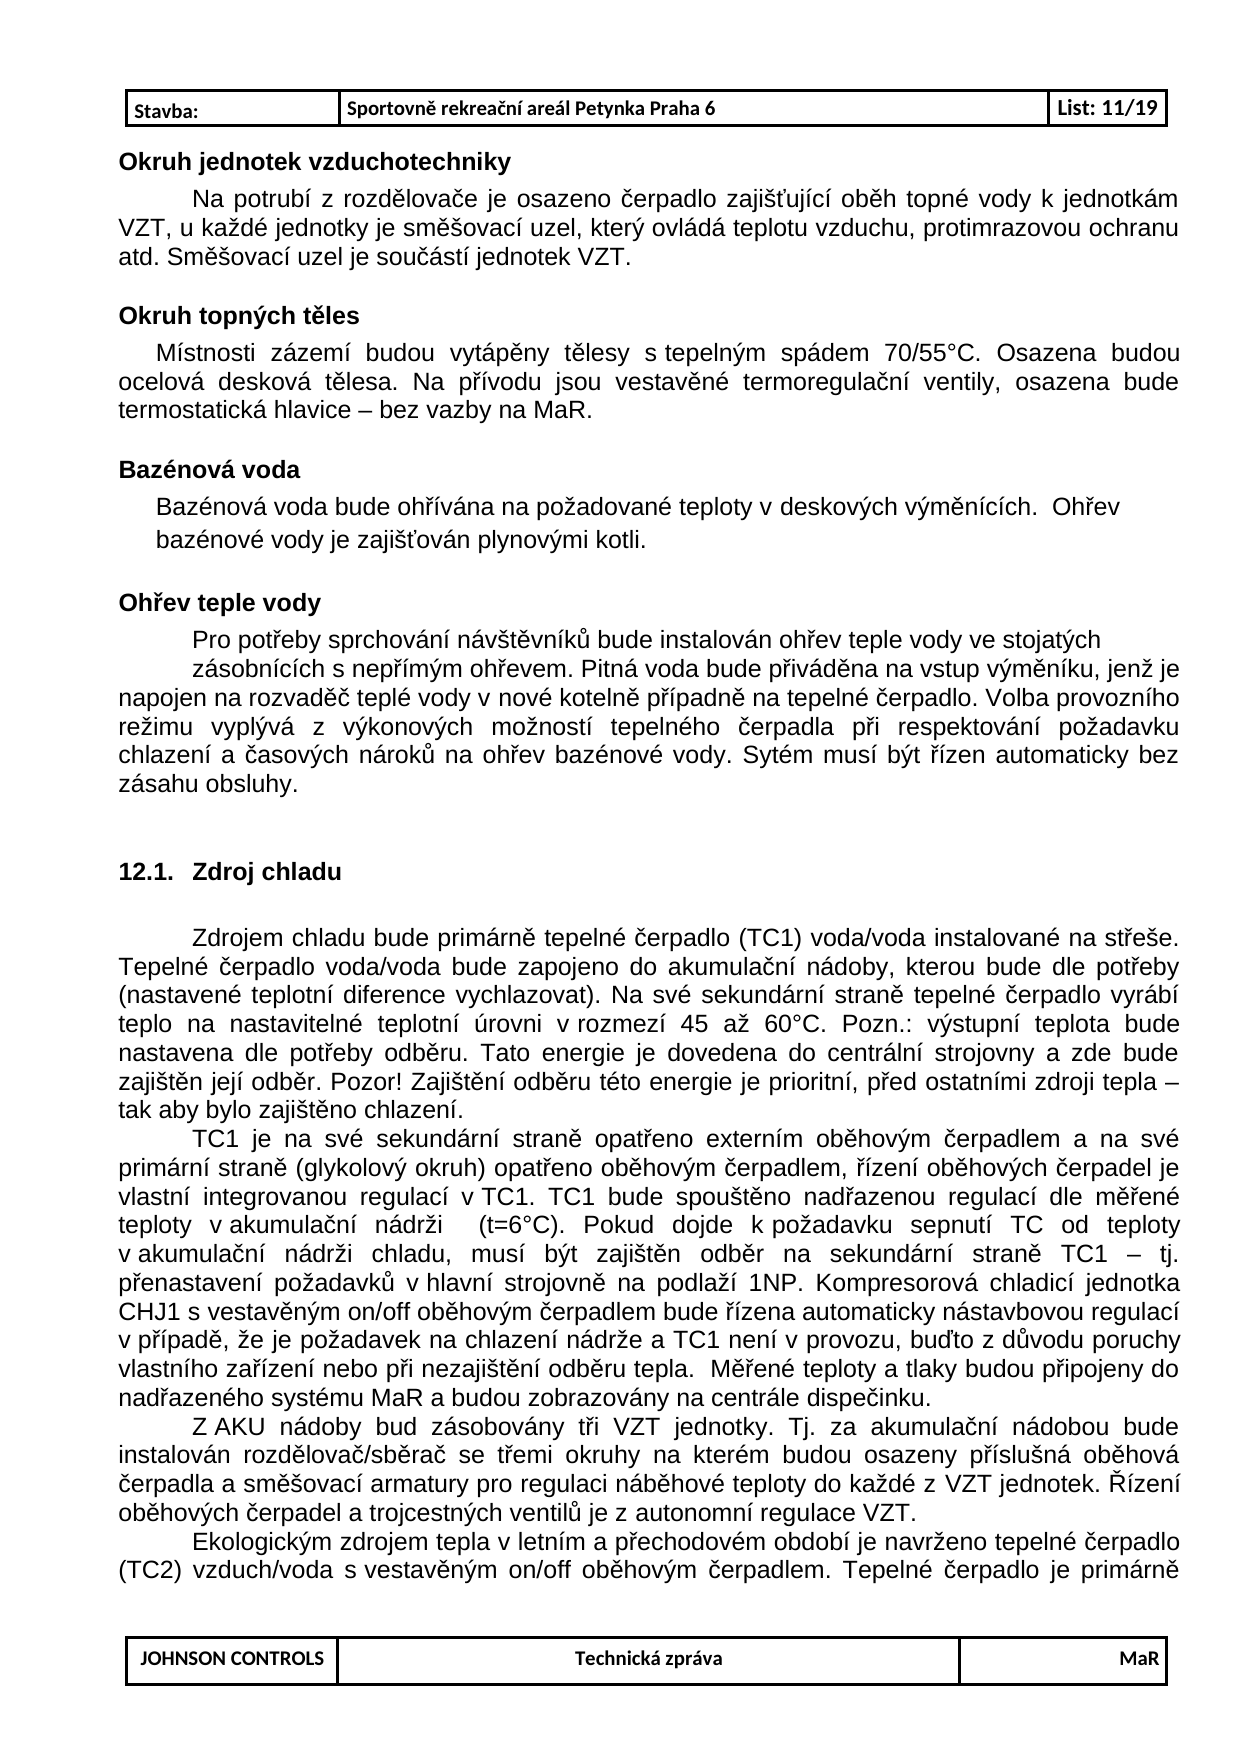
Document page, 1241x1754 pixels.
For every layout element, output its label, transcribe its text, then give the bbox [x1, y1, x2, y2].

subtitle Okruh jednotek vzduchotechniky [118, 147, 1181, 176]
subtitle Bazénová voda [118, 454, 1181, 483]
text Místnosti zázemí budou vytápěny tělesy s tepelným spádem 70/55°C. Osazena budou ocelová desková tělesa. Na přívodu jsou vestavěné termoregulační ventily, osazena bude termostatická hlavice – bez vazby na MaR. [118, 338, 1181, 424]
text zásobnících s nepřímým ohřevem. Pitná voda bude přiváděna na vstup výměníku, jenž je napojen na rozvaděč teplé vody v nové kotelně případně na tepelné čerpadlo. Volba provozního režimu vyplývá z výkonových možností tepelného čerpadla při respektování požadavku chlazení a časových nároků na ohřev bazénové vody. Sytém musí být řízen automaticky bez zásahu obsluhy. [118, 654, 1181, 798]
list Bazénová voda bude ohřívána na požadované teploty v deskových výměnících. Ohřev bazénové vody je zajišťován plynovými kotli. [156, 492, 1181, 553]
subtitle Zdroj chladu [118, 857, 1181, 886]
subtitle Okruh topných těles [118, 301, 1181, 329]
text Pro potřeby sprchování návštěvníků bude instalován ohřev teple vody ve stojatých [118, 625, 1181, 654]
text Na potrubí z rozdělovače je osazeno čerpadlo zajišťující oběh topné vody k jednotkám VZT, u každé jednotky je směšovací uzel, který ovládá teplotu vzduchu, protimrazovou ochranu atd. Směšovací uzel je součástí jednotek VZT. [118, 184, 1181, 270]
subtitle Ohřev teple vody [118, 588, 1181, 617]
text Zdrojem chladu bude primárně tepelné čerpadlo (TC1) voda/voda instalované na střeše. Tepelné čerpadlo voda/voda bude zapojeno do akumulační nádoby, kterou bude dle potřeby (nastavené teplotní diference vychlazovat). Na své sekundární straně tepelné čerpadlo vyrábí teplo na nastavitelné teplotní úrovni v rozmezí 45 až 60°C. Pozn.: výstupní teplota bude nastavena dle potřeby odběru. Tato energie je dovedena do centrální strojovny a zde bude zajištěn její odběr. Pozor! Zajištění odběru této energie je prioritní, před ostatními zdroji tepla – tak aby bylo zajištěno chlazení. [118, 923, 1181, 1124]
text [118, 1527, 1181, 1584]
text Z AKU nádoby bud zásobovány tři VZT jednotky. Tj. za akumulační nádobou bude instalován rozdělovač/sběrač se třemi okruhy na kterém budou osazeny příslušná oběhová čerpadla a směšovací armatury pro regulaci náběhové teploty do každé z VZT jednotek. Řízení oběhových čerpadel a trojcestných ventilů je z autonomní regulace VZT. [118, 1412, 1181, 1527]
text TC1 je na své sekundární straně opatřeno externím oběhovým čerpadlem a na své primární straně (glykolový okruh) opatřeno oběhovým čerpadlem, řízení oběhových čerpadel je vlastní integrovanou regulací v TC1. TC1 bude spouštěno nadřazenou regulací dle měřené teploty v akumulační nádrži (t=6°C). Pokud dojde k požadavku sepnutí TC od teploty v akumulační nádrži chladu, musí být zajištěn odběr na sekundární straně TC1 – tj. přenastavení požadavků v hlavní strojovně na podlaží 1NP. Kompresorová chladicí jednotka CHJ1 s vestavěným on/off oběhovým čerpadlem bude řízena automaticky nástavbovou regulací v případě, že je požadavek na chlazení nádrže a TC1 není v provozu, buďto z důvodu poruchy vlastního zařízení nebo při nezajištění odběru tepla. Měřené teploty a tlaky budou připojeny do nadřazeného systému MaR a budou zobrazovány na centrále dispečinku. [118, 1124, 1181, 1412]
